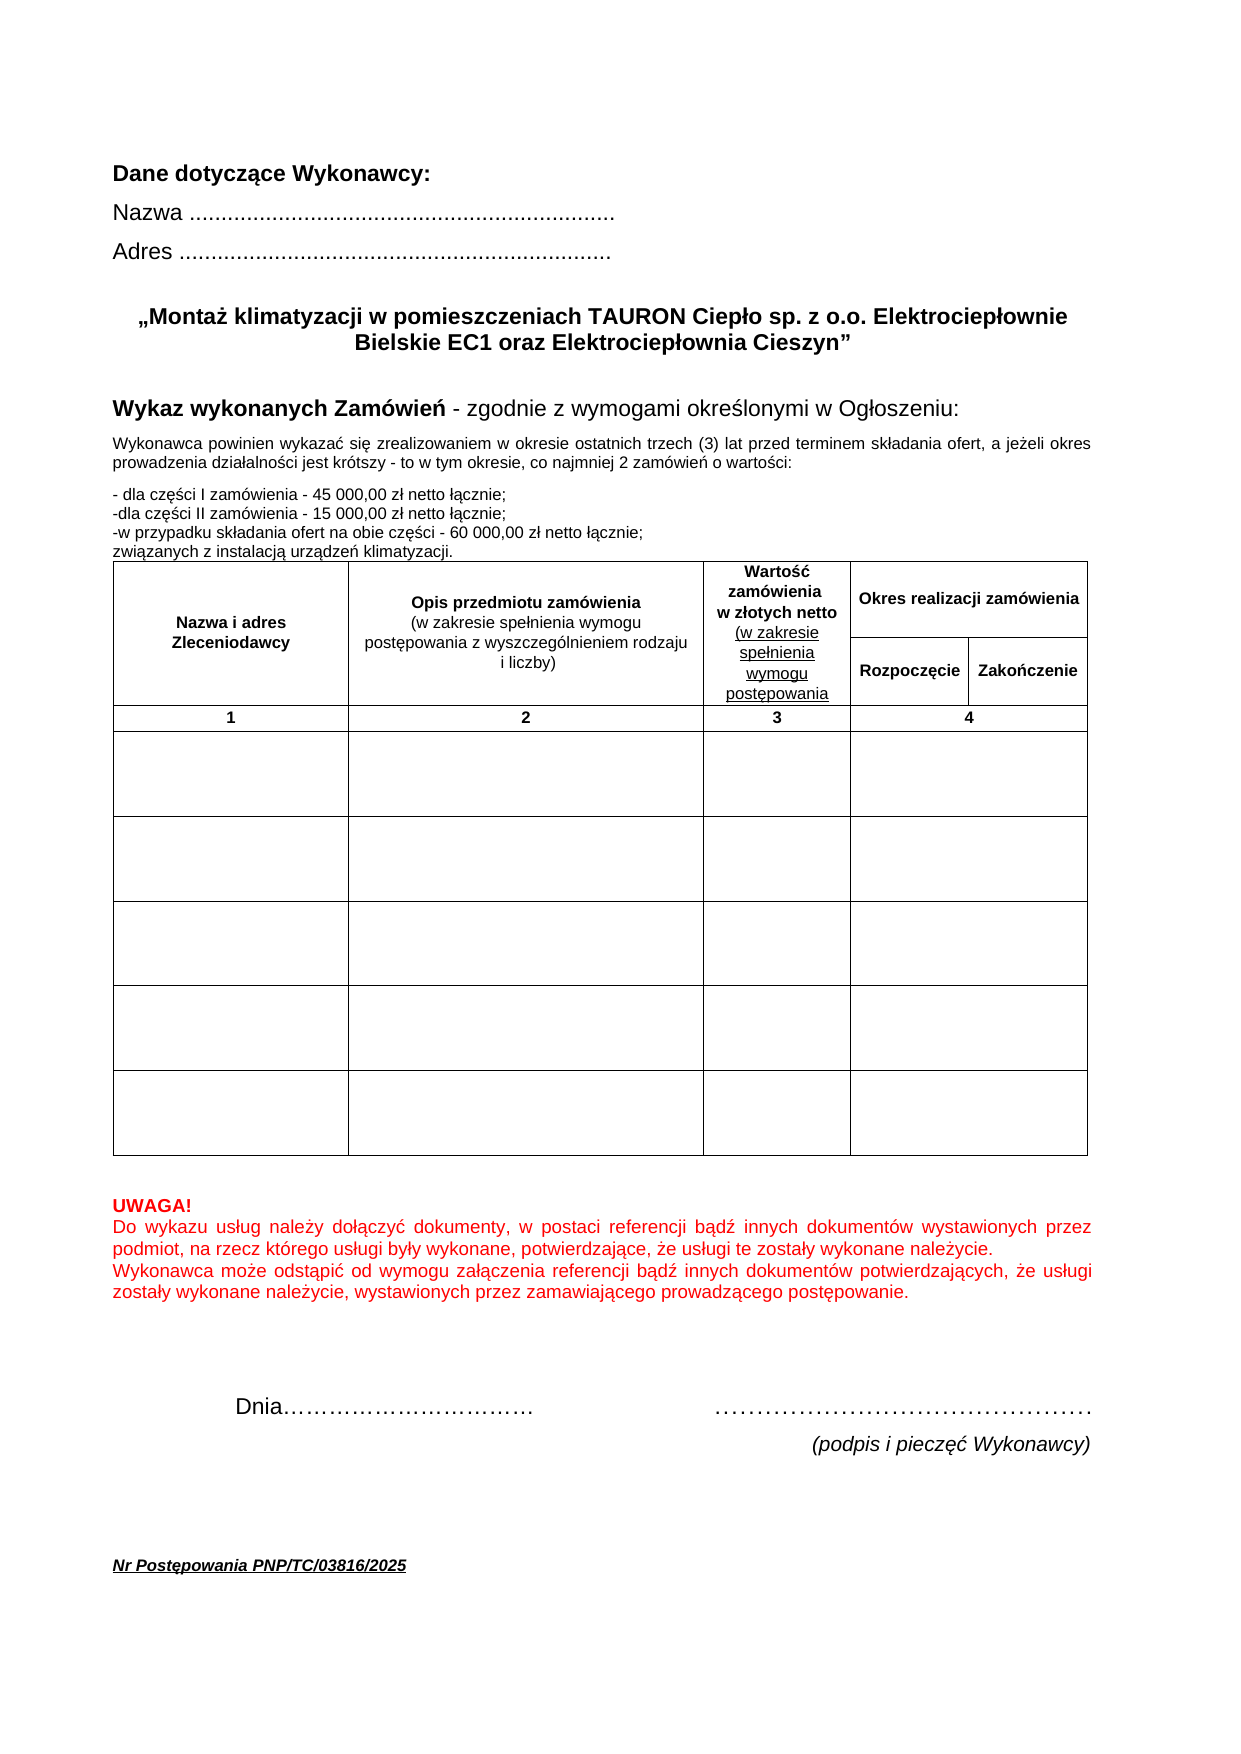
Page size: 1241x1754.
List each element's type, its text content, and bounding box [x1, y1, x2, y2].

table_header Okres realizacji zamówienia [851, 562, 1087, 637]
table_cell [704, 986, 850, 1070]
text Adres .................................................................... [112, 238, 1093, 264]
table_cell [349, 986, 703, 1070]
text (podpis i pieczęć Wykonawcy) [112, 1432, 1093, 1456]
table_cell [349, 817, 703, 901]
table_cell Rozpoczęcie [851, 638, 968, 705]
text „Montaż klimatyzacji w pomieszczeniach TAURON Ciepło sp. z o.o. Elektrociepłownie Bielskie EC1 oraz Elektrociepłownia Cieszyn” [112, 303, 1093, 356]
text -dla części II zamówienia - 15 000,00 zł netto łącznie; [112, 503, 1093, 523]
table_cell 3 [704, 706, 850, 731]
text Nazwa ................................................................... [112, 199, 1093, 225]
table_cell [704, 732, 850, 816]
table_cell 4 [851, 706, 1087, 731]
table_cell [851, 1071, 1087, 1155]
table_cell Zakończenie [969, 638, 1087, 705]
table_header Nazwa i adres Zleceniodawcy [114, 562, 348, 705]
table_cell [114, 986, 348, 1070]
text Wykonawca może odstąpić od wymogu załączenia referencji bądź innych dokumentów potwierdzających, że usługi zostały wykonane należycie, wystawionych przez zamawiającego prowadzącego postępowanie. [112, 1259, 1093, 1303]
table_header Wartość zamówienia w złotych netto (w zakresie spełnienia wymogu postępowania [704, 562, 850, 705]
text - dla części I zamówienia - 45 000,00 zł netto łącznie; [112, 484, 1093, 503]
text Dnia…………………………… ............................................. [150, 1393, 1093, 1419]
table_cell [349, 732, 703, 816]
text -w przypadku składania ofert na obie części - 60 000,00 zł netto łącznie; [112, 523, 1093, 542]
table_cell [704, 817, 850, 901]
table_cell [349, 1071, 703, 1155]
table_cell [114, 1071, 348, 1155]
table_cell [704, 902, 850, 985]
table_cell [851, 817, 1087, 901]
text UWAGA! [112, 1195, 1093, 1216]
text Wykonawca powinien wykazać się zrealizowaniem w okresie ostatnich trzech (3) lat przed terminem składania ofert, a jeżeli okres prowadzenia działalności jest krótszy - to w tym okresie, co najmniej 2 zamówień o wartości: [112, 433, 1093, 472]
table_cell [114, 732, 348, 816]
table_cell [851, 732, 1087, 816]
table_header Opis przedmiotu zamówienia (w zakresie spełnienia wymogu postępowania z wyszczególnieniem rodzaju i liczby) [349, 562, 703, 705]
table_cell [851, 902, 1087, 985]
table_cell [349, 902, 703, 985]
text związanych z instalacją urządzeń klimatyzacji. [112, 542, 1093, 561]
table_cell [114, 817, 348, 901]
table_cell [851, 986, 1087, 1070]
text Dane dotyczące Wykonawcy: [112, 160, 1093, 186]
table_cell 1 [114, 706, 348, 731]
table_cell 2 [349, 706, 703, 731]
text Do wykazu usług należy dołączyć dokumenty, w postaci referencji bądź innych dokumentów wystawionych przez podmiot, na rzecz którego usługi były wykonane, potwierdzające, że usługi te zostały wykonane należycie. [112, 1216, 1093, 1259]
table_cell [704, 1071, 850, 1155]
text Wykaz wykonanych Zamówień - zgodnie z wymogami określonymi w Ogłoszeniu: [112, 394, 1093, 421]
table_cell [114, 902, 348, 985]
